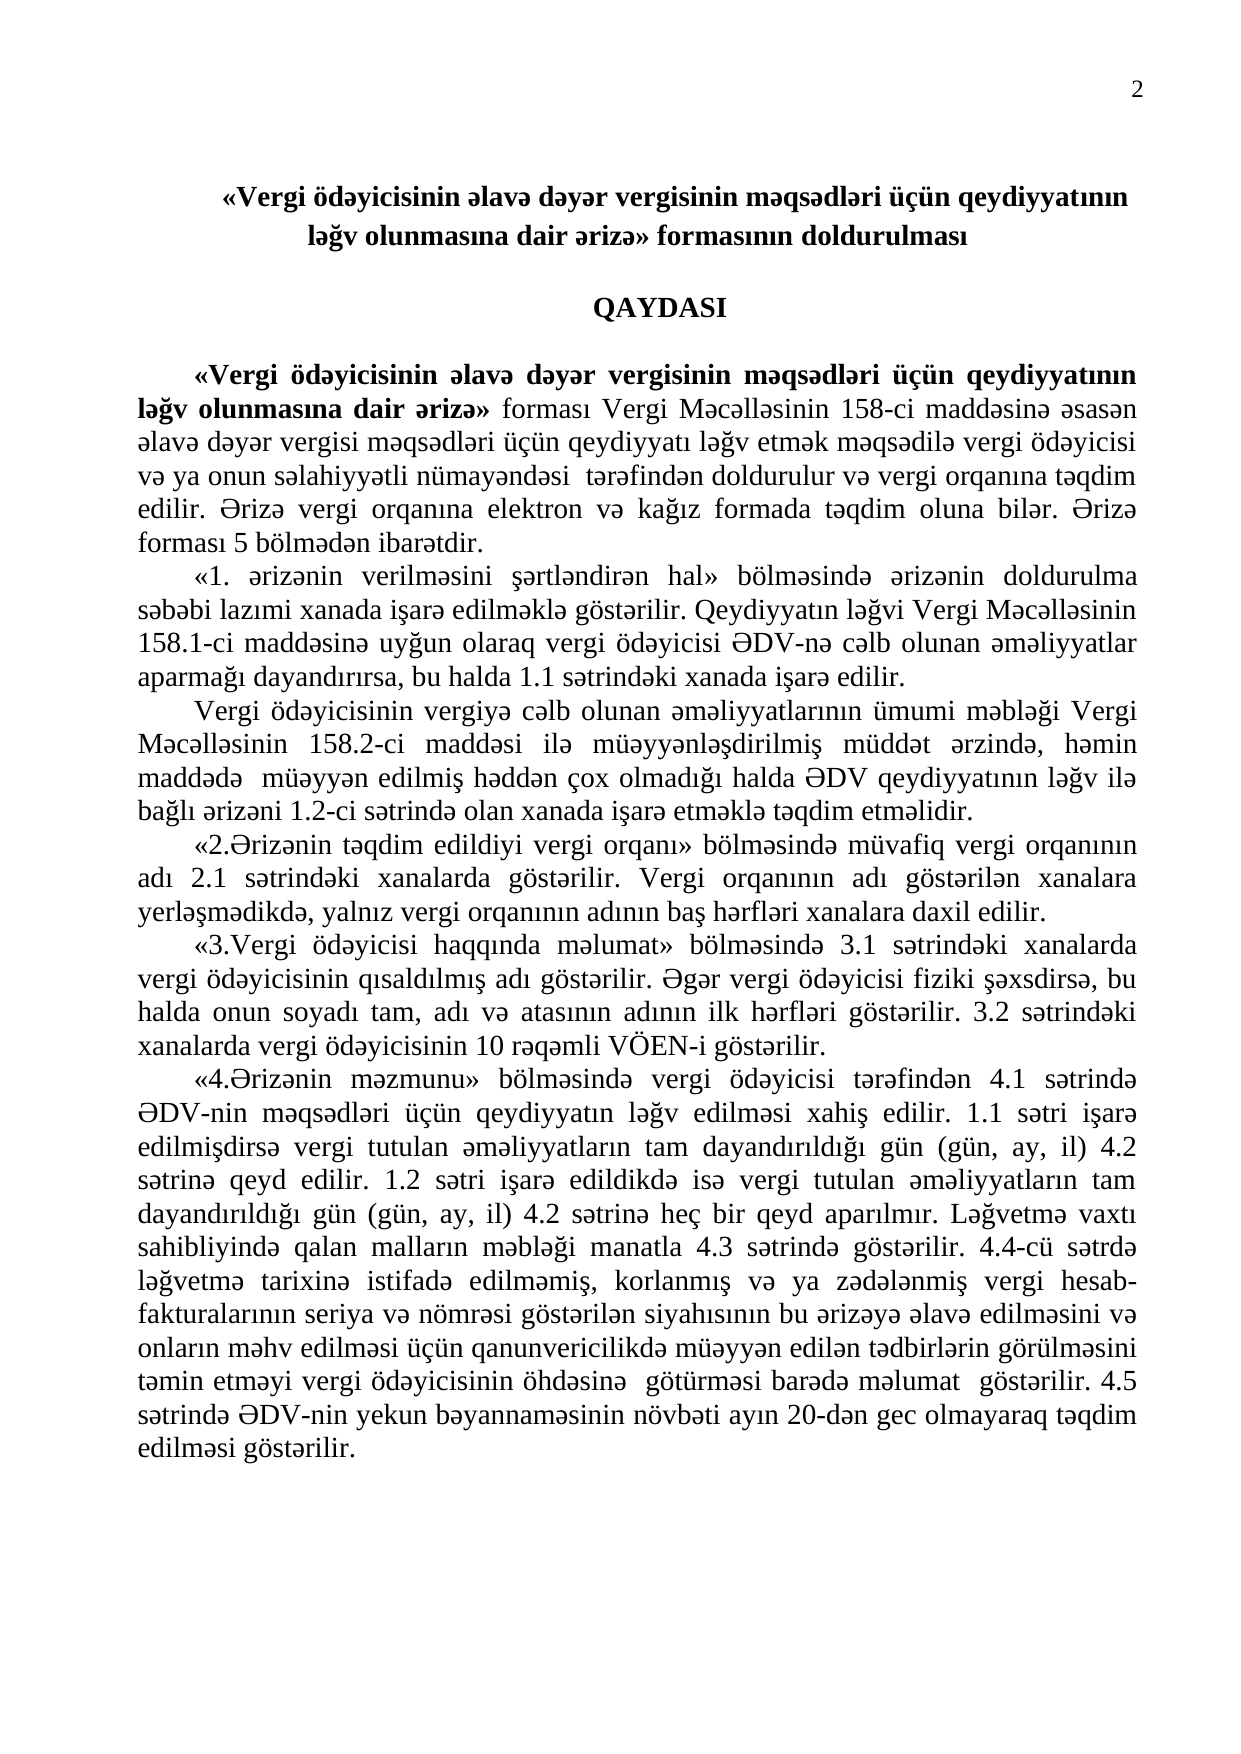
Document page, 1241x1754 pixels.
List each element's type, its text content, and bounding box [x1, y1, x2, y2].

subtitle Vergi ödəyicisinin vergiyə cəlb olunan əməliyyatlarının ümumi məbləği Vergi Məcəlləsinin 158.2-ci maddəsi ilə müəyyənləşdirilmiş müddət ərzində, həmin maddədə müəyyən edilmiş həddən çox olmadığı halda ƏDV qeydiyyatının ləğv ilə bağlı ərizəni 1.2-ci sətrində olan xanada işarə etməklə təqdim etməlidir. [137, 693, 1138, 827]
subtitle «Vergi ödəyicisinin əlavə dəyər vergisinin məqsədləri üçün qeydiyyatının ləğv olunmasına dair ərizə» forması Vergi Məcəlləsinin 158-ci maddəsinə əsasən əlavə dəyər vergisi məqsədləri üçün qeydiyyatı ləğv etmək məqsədilə vergi ödəyicisi və ya onun səlahiyyətli nümayəndəsi tərəfindən doldurulur və vergi orqanına təqdim edilir. Ərizə vergi orqanına elektron və kağız formada təqdim oluna bilər. Ərizə forması 5 bölmədən ibarətdir. [137, 357, 1138, 558]
subtitle «3.Vergi ödəyicisi haqqında məlumat» bölməsində 3.1 sətrindəki xanalarda vergi ödəyicisinin qısaldılmış adı göstərilir. Əgər vergi ödəyicisi fiziki şəxsdirsə, bu halda onun soyadı tam, adı və atasının adının ilk hərfləri göstərilir. 3.2 sətrindəki xanalarda vergi ödəyicisinin 10 rəqəmli VÖEN-i göstərilir. [137, 927, 1138, 1062]
subtitle «4.Ərizənin məzmunu» bölməsində vergi ödəyicisi tərəfindən 4.1 sətrində ƏDV-nin məqsədləri üçün qeydiyyatın ləğv edilməsi xahiş edilir. 1.1 sətri işarə edilmişdirsə vergi tutulan əməliyyatların tam dayandırıldığı gün (gün, ay, il) 4.2 sətrinə qeyd edilir. 1.2 sətri işarə edildikdə isə vergi tutulan əməliyyatların tam dayandırıldığı gün (gün, ay, il) 4.2 sətrinə heç bir qeyd aparılmır. Ləğvetmə vaxtı sahibliyində qalan malların məbləği manatla 4.3 sətrində göstərilir. 4.4-cü sətrdə ləğvetmə tarixinə istifadə edilməmiş, korlanmış və ya zədələnmiş vergi hesab-fakturalarının seriya və nömrəsi göstərilən siyahısının bu ərizəyə əlavə edilməsini və onların məhv edilməsi üçün qanunvericilikdə müəyyən edilən tədbirlərin görülməsini təmin etməyi vergi ödəyicisinin öhdəsinə götürməsi barədə məlumat göstərilir. 4.5 sətrində ƏDV-nin yekun bəyannaməsinin növbəti ayın 20-dən gec olmayaraq təqdim edilməsi göstərilir. [137, 1062, 1138, 1464]
subtitle «Vergi ödəyicisinin əlavə dəyər vergisinin məqsədləri üçün qeydiyyatının ləğv olunmasına dair ərizə» formasının doldurulması [137, 179, 1138, 252]
subtitle QAYDASI [137, 290, 1138, 324]
subtitle «1. ərizənin verilməsini şərtləndirən hal» bölməsində ərizənin doldurulma səbəbi lazımi xanada işarə edilməklə göstərilir. Qeydiyyatın ləğvi Vergi Məcəlləsinin 158.1-ci maddəsinə uyğun olaraq vergi ödəyicisi ƏDV-nə cəlb olunan əməliyyatlar aparmağı dayandırırsa, bu halda 1.1 sətrindəki xanada işarə edilir. [137, 558, 1138, 693]
subtitle «2.Ərizənin təqdim edildiyi vergi orqanı» bölməsində müvafiq vergi orqanının adı 2.1 sətrindəki xanalarda göstərilir. Vergi orqanının adı göstərilən xanalara yerləşmədikdə, yalnız vergi orqanının adının baş hərfləri xanalara daxil edilir. [137, 827, 1138, 927]
